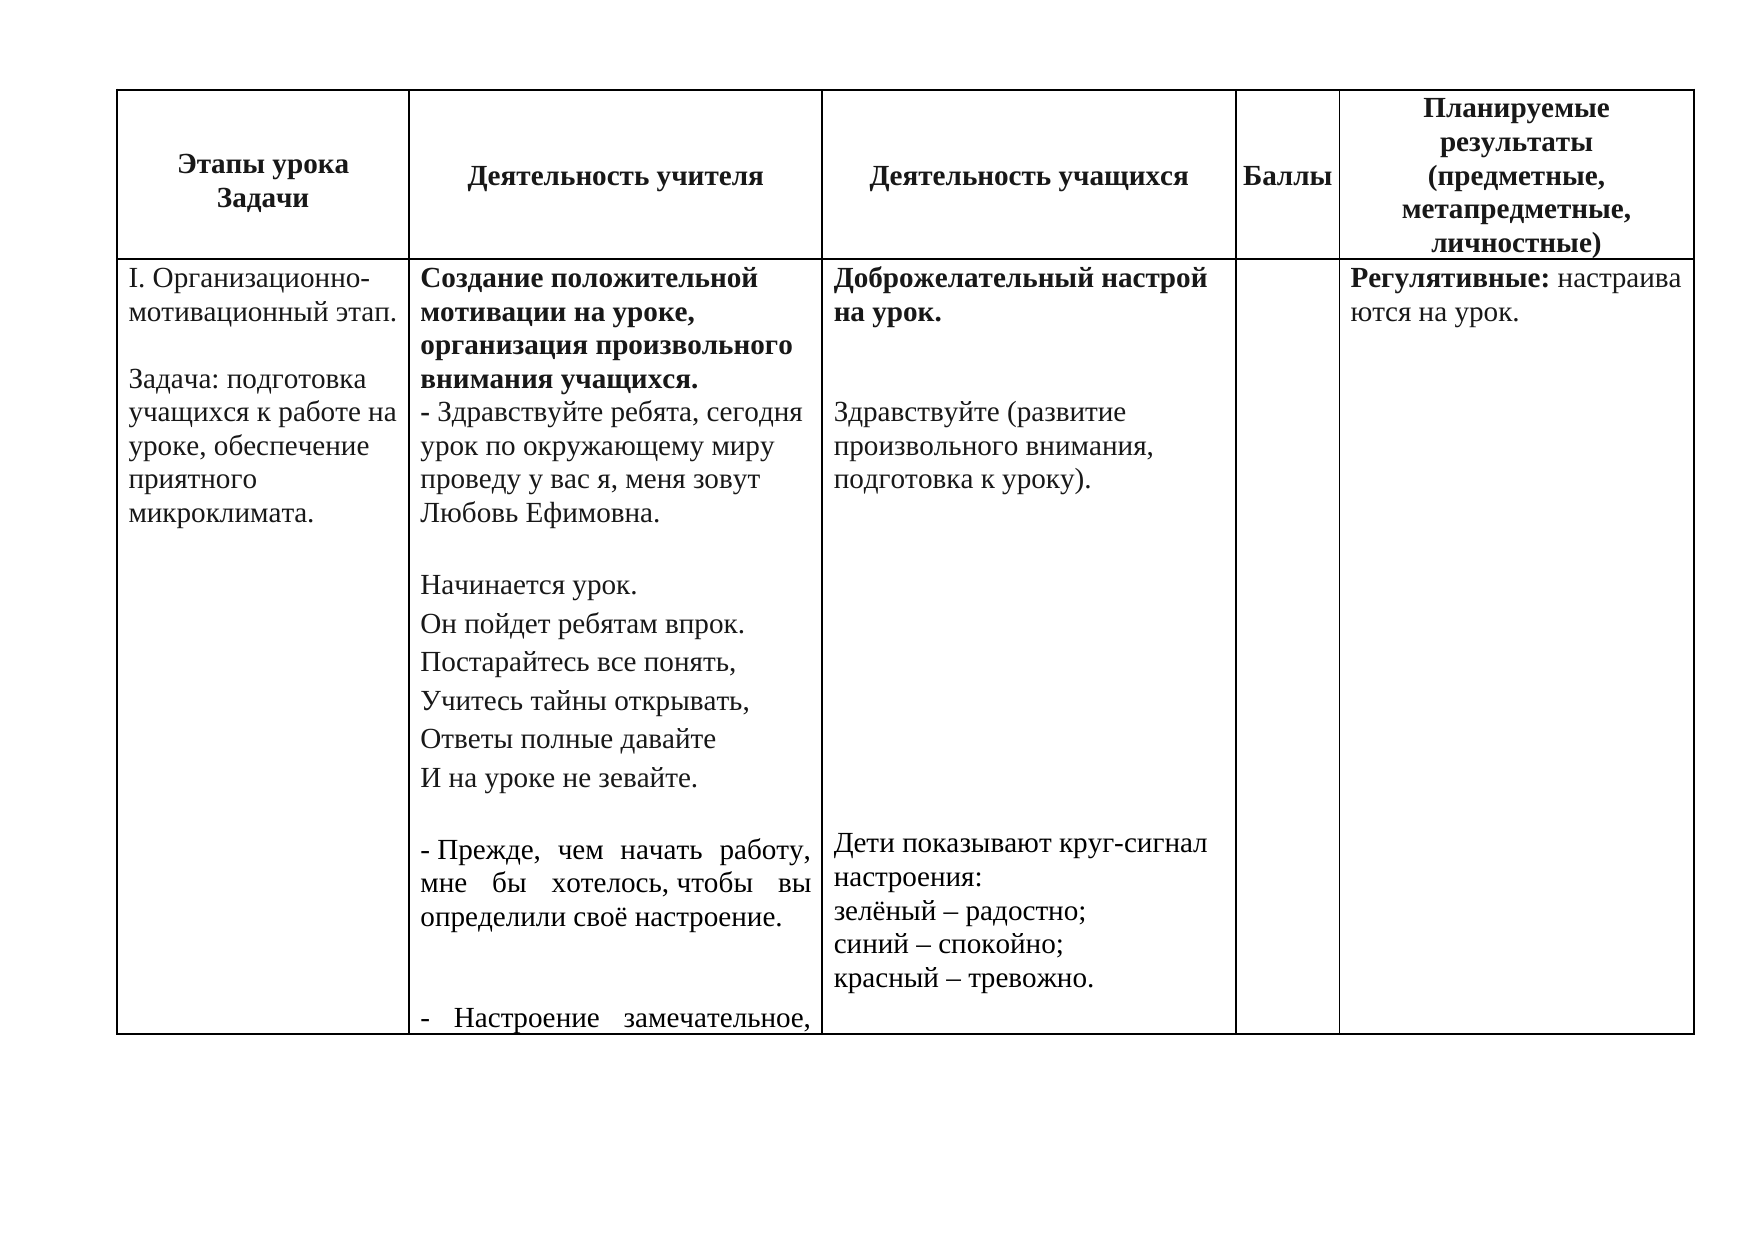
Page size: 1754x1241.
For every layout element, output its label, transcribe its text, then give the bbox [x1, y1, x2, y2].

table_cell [823, 260, 1235, 1033]
table_header Этапы урока Задачи [118, 91, 408, 258]
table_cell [410, 260, 821, 1033]
table_header Баллы [1237, 91, 1339, 258]
table_header Деятельность учащихся [823, 91, 1235, 258]
table_cell [1237, 260, 1339, 1033]
table_header Планируемые результаты (предметные, метапредметные, личностные) [1340, 91, 1693, 258]
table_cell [118, 260, 408, 1033]
table_header Деятельность учителя [410, 91, 821, 258]
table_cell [1340, 260, 1693, 1033]
